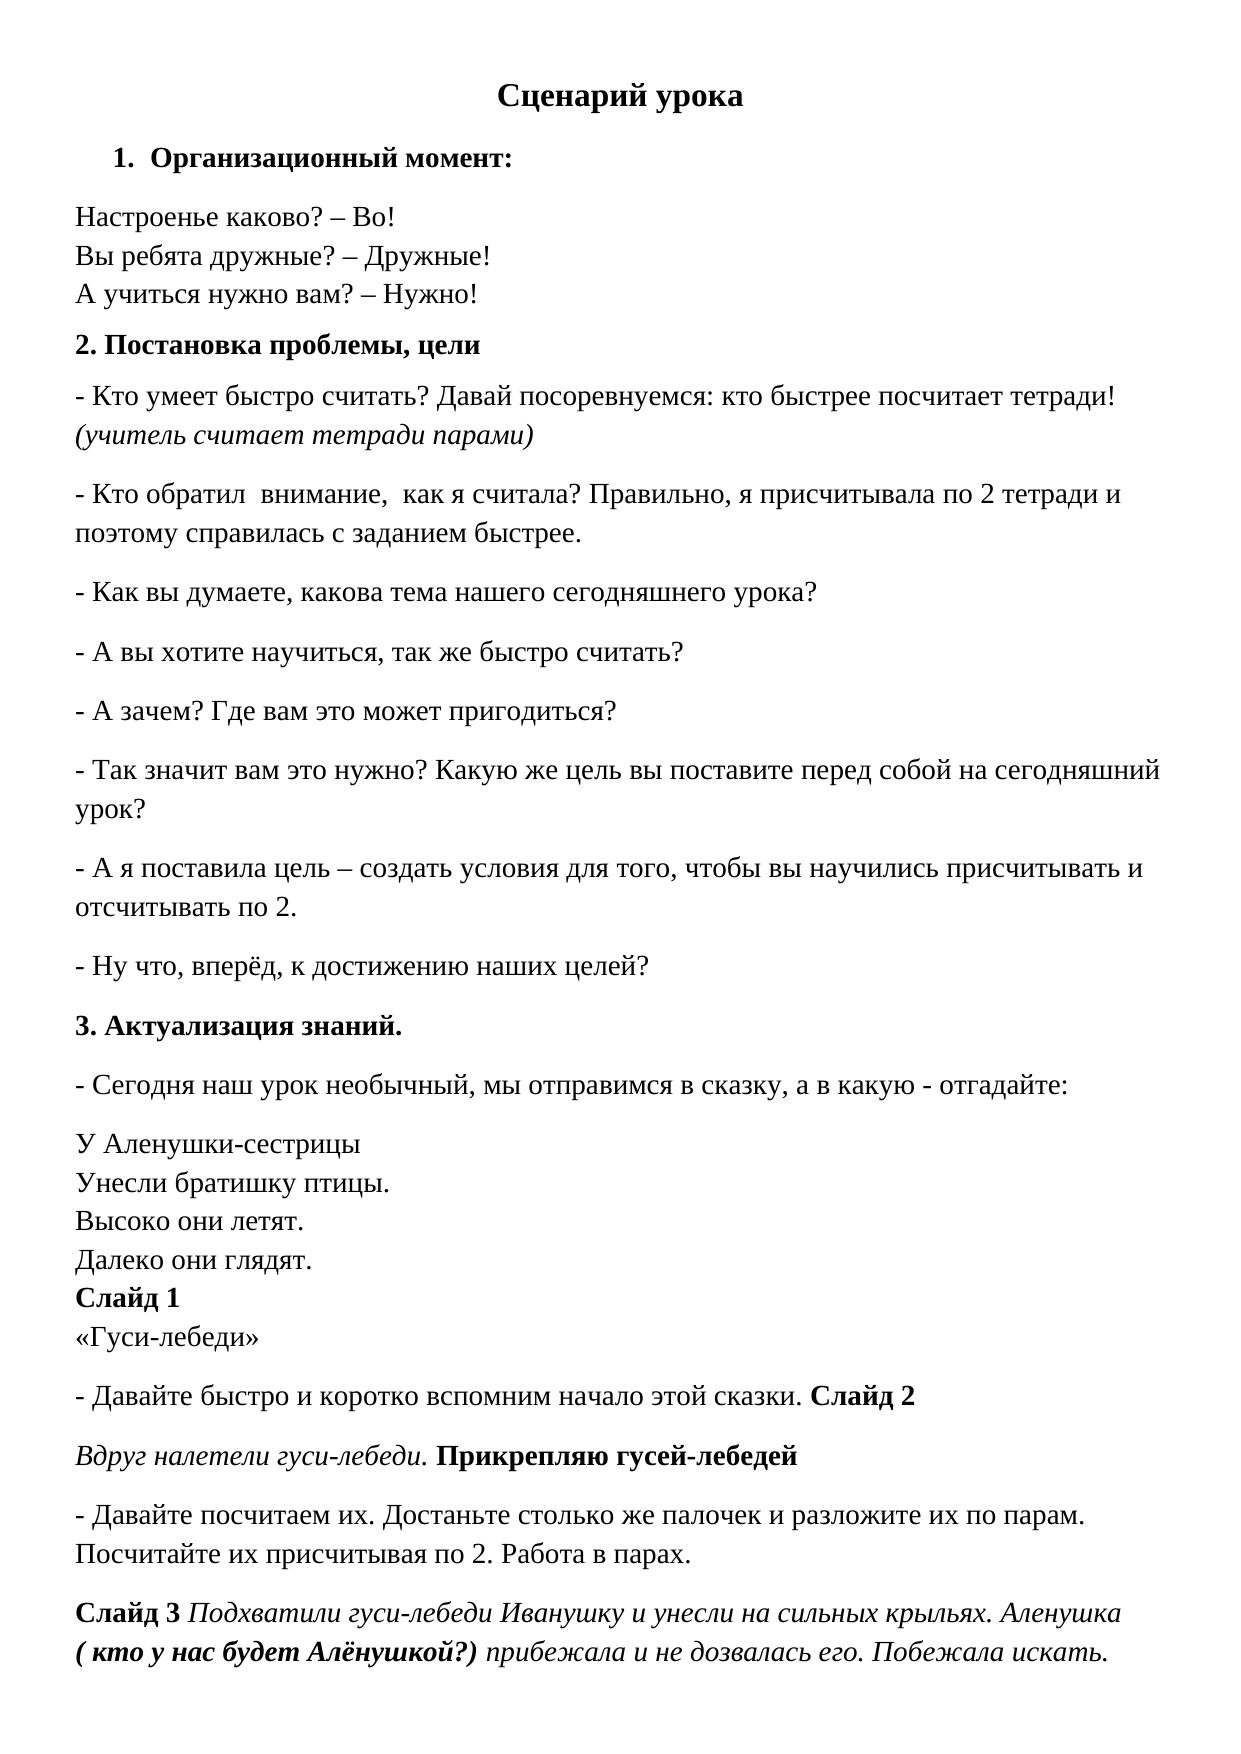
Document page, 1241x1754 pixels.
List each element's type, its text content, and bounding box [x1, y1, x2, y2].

text Слайд 1 [75, 1281, 1165, 1314]
text 3. Актуализация знаний. [75, 1008, 1165, 1041]
text «Гуси-лебеди» [75, 1319, 1165, 1353]
text - Как вы думаете, какова тема нашего сегодняшнего урока? [75, 574, 1165, 608]
text - Ну что, вперёд, к достижению наших целей? [75, 948, 1165, 982]
text - А зачем? Где вам это может пригодиться? [75, 693, 1165, 727]
text У Аленушки-сестрицы [75, 1126, 1165, 1160]
text Вдруг налетели гуси-лебеди. Прикрепляю гусей-лебедей [75, 1438, 1165, 1471]
text - А вы хотите научиться, так же быстро считать? [75, 634, 1165, 667]
text - Так значит вам это нужно? Какую же цель вы поставите перед собой на сегодняшний урок? [75, 752, 1165, 824]
text - Давайте быстро и коротко вспомним начало этой сказки. Слайд 2 [75, 1378, 1165, 1412]
text Унесли братишку птицы. [75, 1165, 1165, 1198]
text А учиться нужно вам? – Нужно! [75, 276, 1165, 310]
text - Давайте посчитаем их. Достаньте столько же палочек и разложите их по парам. Посчитайте их присчитывая по 2. Работа в парах. [75, 1497, 1165, 1569]
list Организационный момент: [112, 140, 1165, 173]
text Сценарий урока [75, 75, 1165, 113]
text - Кто умеет быстро считать? Давай посоревнуемся: кто быстрее посчитает тетради! (учитель считает тетради парами) [75, 378, 1165, 451]
text 2. Постановка проблемы, цели [75, 327, 1165, 361]
text - Кто обратил внимание, как я считала? Правильно, я присчитывала по 2 тетради и поэтому справилась с заданием быстрее. [75, 476, 1165, 548]
text - А я поставила цель – создать условия для того, чтобы вы научились присчитывать и отсчитывать по 2. [75, 850, 1165, 922]
text Слайд 3 Подхватили гуси-лебеди Иванушку и унесли на сильных крыльях. Аленушка ( кто у нас будет Алёнушкой?) прибежала и не дозвалась его. Побежала искать. [75, 1595, 1165, 1667]
text Далеко они глядят. [75, 1242, 1165, 1276]
text Вы ребята дружные? – Дружные! [75, 238, 1165, 271]
text - Сегодня наш урок необычный, мы отправимся в сказку, а в какую - отгадайте: [75, 1067, 1165, 1101]
text Высоко они летят. [75, 1203, 1165, 1237]
text Настроенье каково? – Во! [75, 199, 1165, 233]
